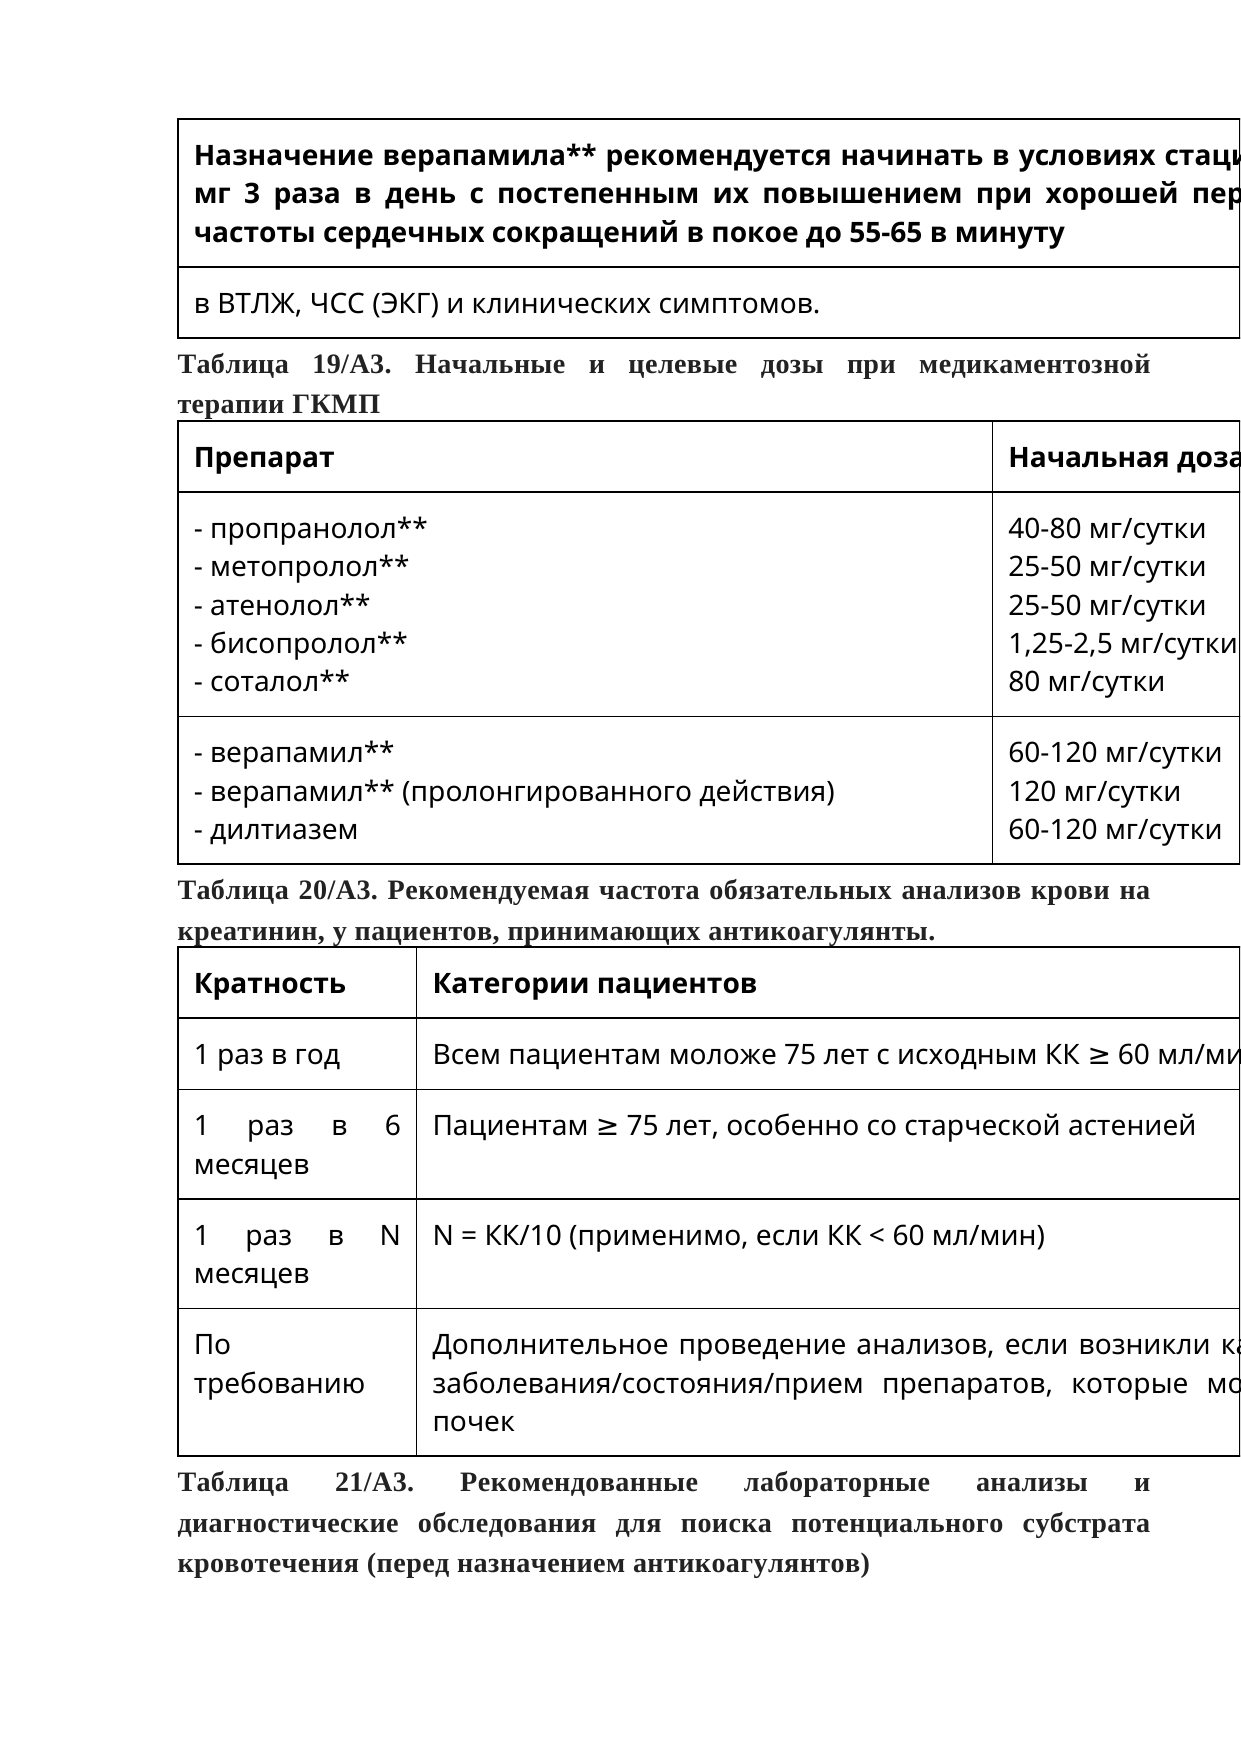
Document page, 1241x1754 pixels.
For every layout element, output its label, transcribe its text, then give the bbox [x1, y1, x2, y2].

table_header Кратность [179, 948, 416, 1017]
table_header Категории пациентов [417, 948, 1239, 1017]
text Таблица 20/А3. Рекомендуемая частота обязательных анализов крови на креатинин, у пациентов, принимающих антикоагулянты. [177, 865, 1152, 946]
table_cell 1 раз в N месяцев [179, 1200, 416, 1307]
table_header Начальная доза [993, 422, 1239, 491]
table_cell 1 раз в 6 месяцев [179, 1090, 416, 1198]
table_cell 1 раз в год [179, 1019, 416, 1088]
table_cell Всем пациентам моложе 75 лет с исходным КК ≥ 60 мл/мин [417, 1019, 1239, 1088]
table_cell - верапамил** - верапамил** (пролонгированного действия) - дилтиазем [179, 717, 992, 863]
text Таблица 19/А3. Начальные и целевые дозы при медикаментозной терапии ГКМП [177, 339, 1152, 420]
table_header Препарат [179, 422, 992, 491]
table_cell 40-80 мг/сутки 25-50 мг/сутки 25-50 мг/сутки 1,25-2,5 мг/сутки 80 мг/сутки [993, 493, 1239, 716]
table_cell Пациентам старше 65 лет необходимо назначение низких доз и титрация препарата под контролем ГД в ВТЛЖ, ЧСС (ЭКГ) и клинических симптомов. [179, 268, 1239, 337]
text Таблица 21/А3. Рекомендованные лабораторные анализы и диагностические обследования для поиска потенциального субстрата кровотечения (перед назначением антикоагулянтов) [177, 1457, 1152, 1579]
table_cell Дополнительное проведение анализов, если возникли какие-либо интеркуррентные заболевания/состояния/прием препаратов, которые могли повлиять на функцию почек [417, 1309, 1239, 1455]
table_cell Пациентам ≥ 75 лет, особенно со старческой астенией [417, 1090, 1239, 1198]
table_cell По требованию [179, 1309, 416, 1455]
table_header Назначение верапамила** рекомендуется начинать в условиях стационара с малых доз – 20-40 мг 3 раза в день с постепенным их повышением при хорошей переносимости до снижения частоты сердечных сокращений в покое до 55-65 в минуту [179, 120, 1239, 266]
table_cell N = КК/10 (применимо, если КК < 60 мл/мин) [417, 1200, 1239, 1307]
table_cell 60-120 мг/сутки 120 мг/сутки 60-120 мг/сутки [993, 717, 1239, 863]
table_cell - пропранолол** - метопролол** - атенолол** - бисопролол** - соталол** [179, 493, 992, 716]
